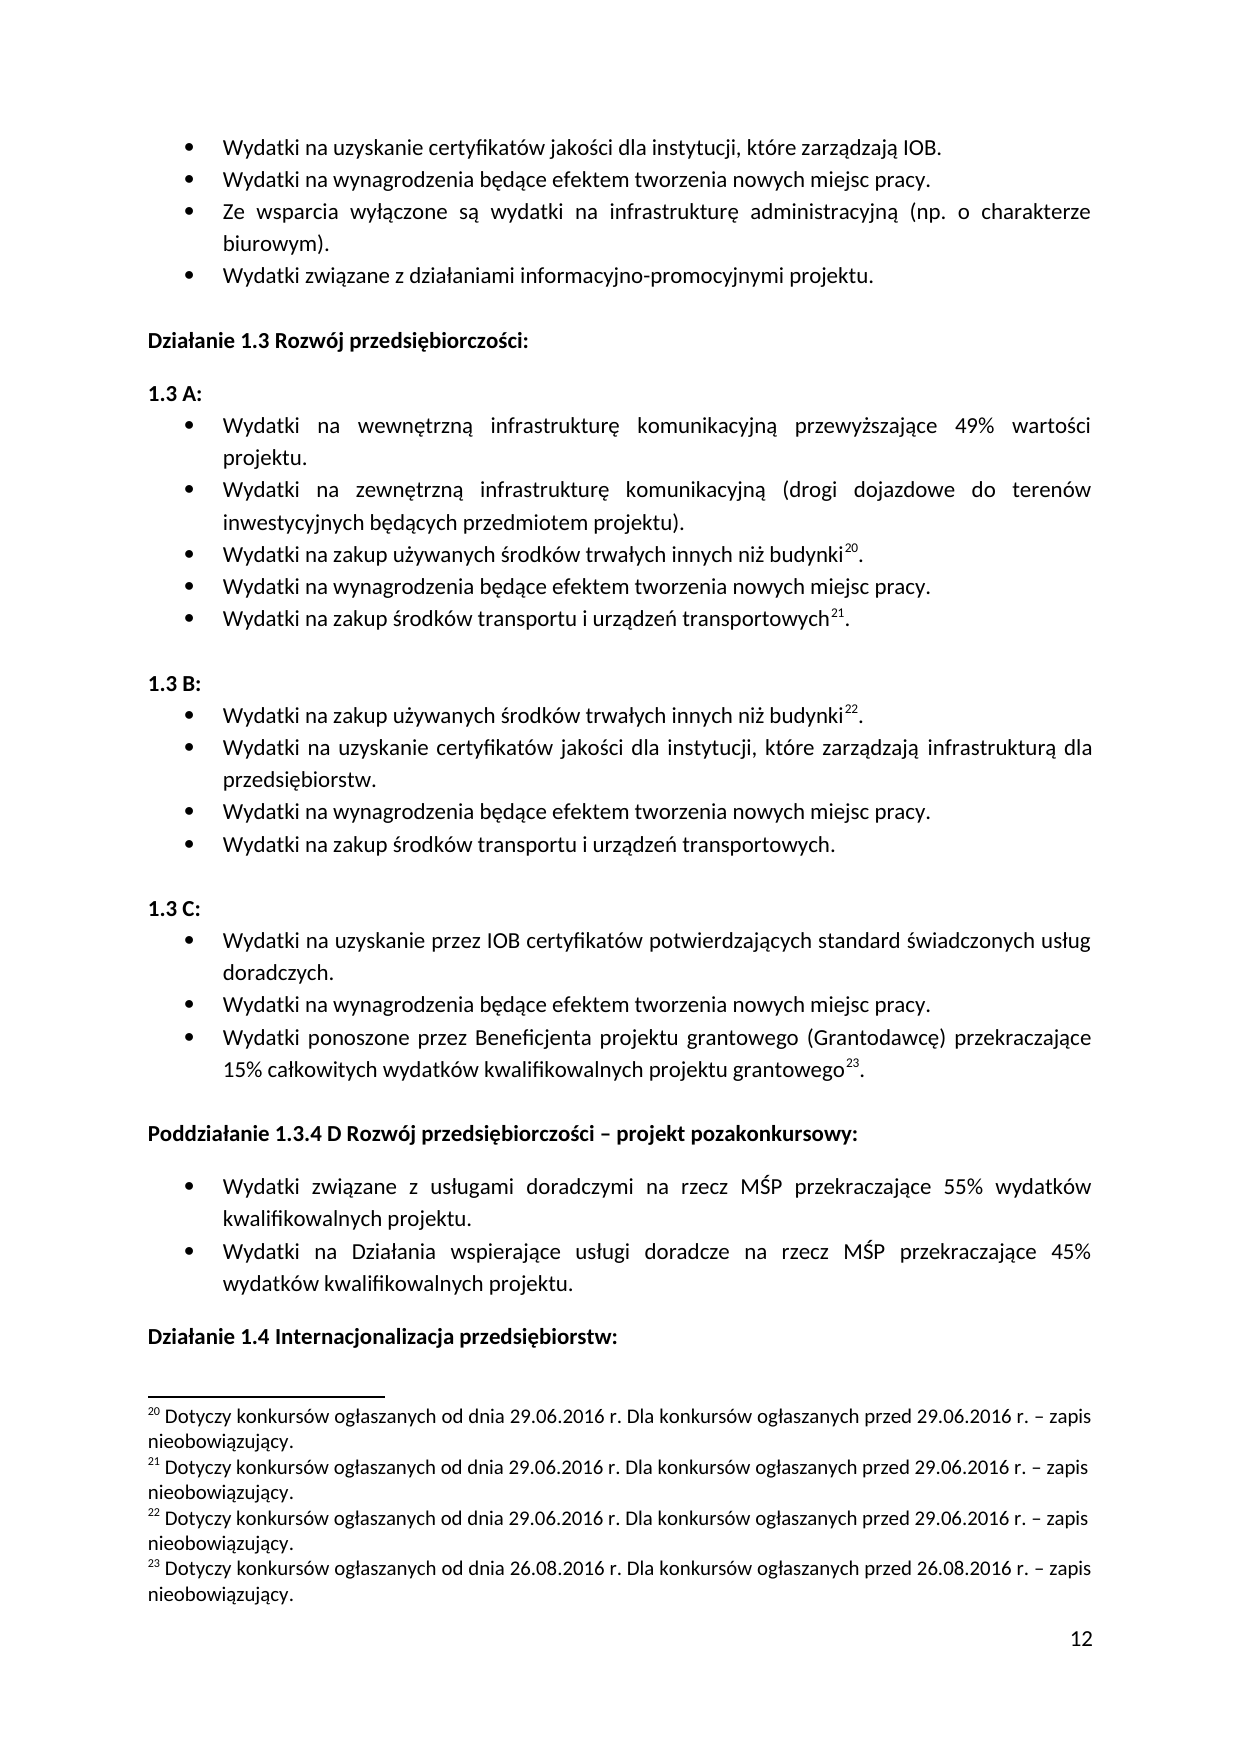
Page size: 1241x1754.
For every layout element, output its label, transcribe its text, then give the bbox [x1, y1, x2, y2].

list Wydatki na uzyskanie certyfikatów jakości dla instytucji, które zarządzają IOB. [185, 133, 1093, 161]
text 1.3 C: [148, 894, 1093, 922]
list Wydatki na wynagrodzenia będące efektem tworzenia nowych miejsc pracy. [185, 991, 1093, 1019]
text Poddziałanie 1.3.4 D Rozwój przedsiębiorczości – projekt pozakonkursowy: [148, 1119, 1093, 1147]
list Wydatki związane z działaniami informacyjno-promocyjnymi projektu. [185, 262, 1093, 290]
text 1.3 A: [148, 379, 1093, 407]
list Wydatki na uzyskanie certyfikatów jakości dla instytucji, które zarządzają infrastrukturą dla przedsiębiorstw. [185, 733, 1093, 793]
list Wydatki na wynagrodzenia będące efektem tworzenia nowych miejsc pracy. [185, 572, 1093, 600]
list Wydatki na wewnętrzną infrastrukturę komunikacyjną przewyższające 49% wartości projektu. [185, 411, 1093, 471]
list Wydatki ponoszone przez Beneficjenta projektu grantowego (Grantodawcę) przekraczające 15% całkowitych wydatków kwalifikowalnych projektu grantowego. [185, 1023, 1093, 1083]
list Wydatki na zakup używanych środków trwałych innych niż budynki. [185, 540, 1093, 568]
list Wydatki związane z usługami doradczymi na rzecz MŚP przekraczające 55% wydatków kwalifikowalnych projektu. [185, 1172, 1093, 1233]
list Wydatki na wynagrodzenia będące efektem tworzenia nowych miejsc pracy. [185, 165, 1093, 193]
text 1.3 B: [148, 669, 1093, 697]
list Wydatki na zakup środków transportu i urządzeń transportowych. [185, 604, 1093, 632]
list Wydatki na wynagrodzenia będące efektem tworzenia nowych miejsc pracy. [185, 797, 1093, 826]
list Wydatki na uzyskanie przez IOB certyfikatów potwierdzających standard świadczonych usług doradczych. [185, 926, 1093, 986]
list Wydatki na zakup używanych środków trwałych innych niż budynki. [185, 701, 1093, 729]
list Wydatki na zewnętrzną infrastrukturę komunikacyjną (drogi dojazdowe do terenów inwestycyjnych będących przedmiotem projektu). [185, 476, 1093, 536]
list Wydatki na zakup środków transportu i urządzeń transportowych. [185, 830, 1093, 858]
list Ze wsparcia wyłączone są wydatki na infrastrukturę administracyjną (np. o charakterze biurowym). [185, 197, 1093, 257]
text Działanie 1.4 Internacjonalizacja przedsiębiorstw: [148, 1322, 1093, 1350]
text Działanie 1.3 Rozwój przedsiębiorczości: [148, 326, 1093, 354]
list Wydatki na Działania wspierające usługi doradcze na rzecz MŚP przekraczające 45% wydatków kwalifikowalnych projektu. [185, 1237, 1093, 1297]
